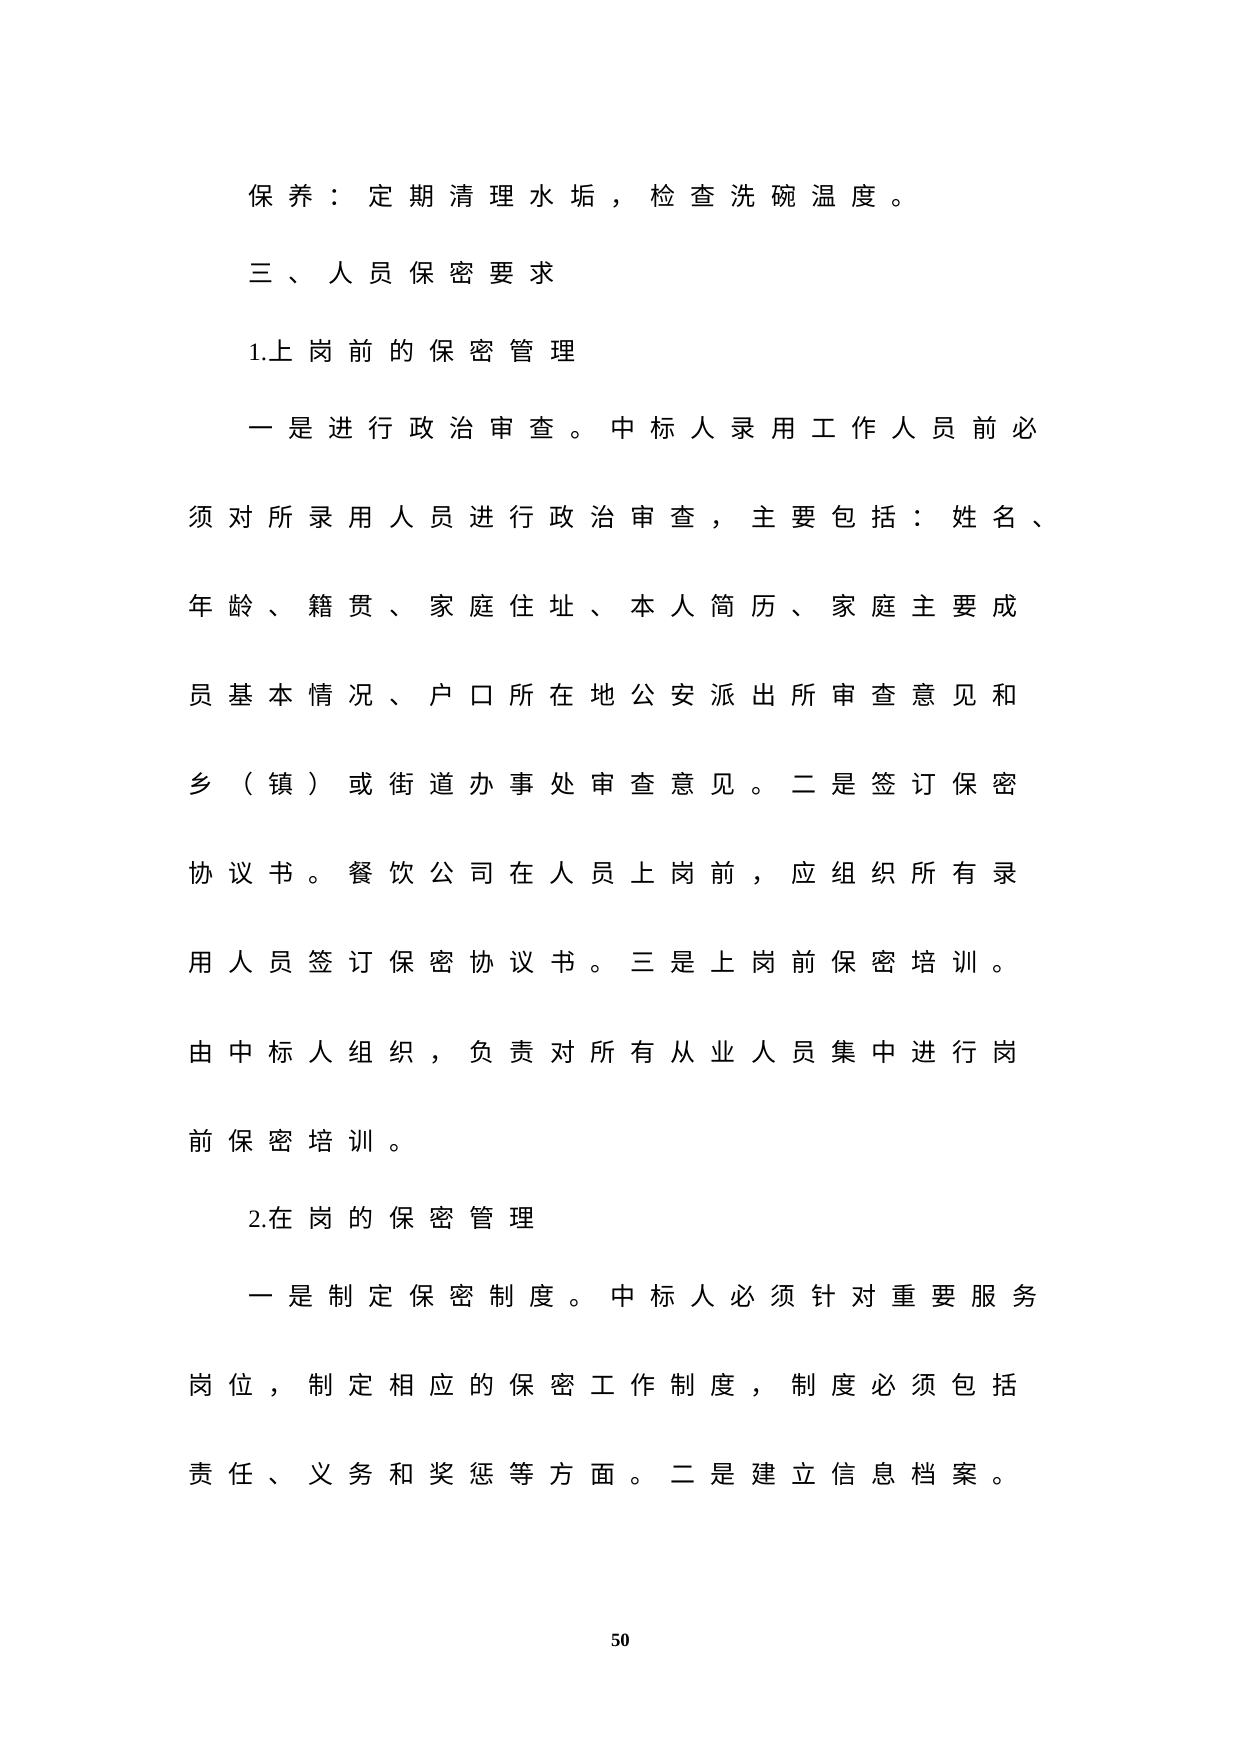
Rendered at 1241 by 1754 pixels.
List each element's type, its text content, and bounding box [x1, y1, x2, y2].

text 三、人员保密要求 [188, 242, 1052, 301]
text 一是进行政治审查。中标人录用工作人员前必须对所录用人员进行政治审查，主要包括：姓名、年龄、籍贯、家庭住址、本人简历、家庭主要成员基本情况、户口所在地公安派出所审查意见和乡（镇）或街道办事处审查意见。二是签订保密协议书。餐饮公司在人员上岗前，应组织所有录用人员签订保密协议书。三是上岗前保密培训。由中标人组织，负责对所有从业人员集中进行岗前保密培训。 [188, 397, 1052, 1169]
text 2.在岗的保密管理 [188, 1187, 1052, 1246]
text 1.上岗前的保密管理 [188, 319, 1052, 379]
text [188, 1264, 1052, 1502]
text 保养：定期清理水垢，检查洗碗温度。 [188, 164, 1052, 224]
